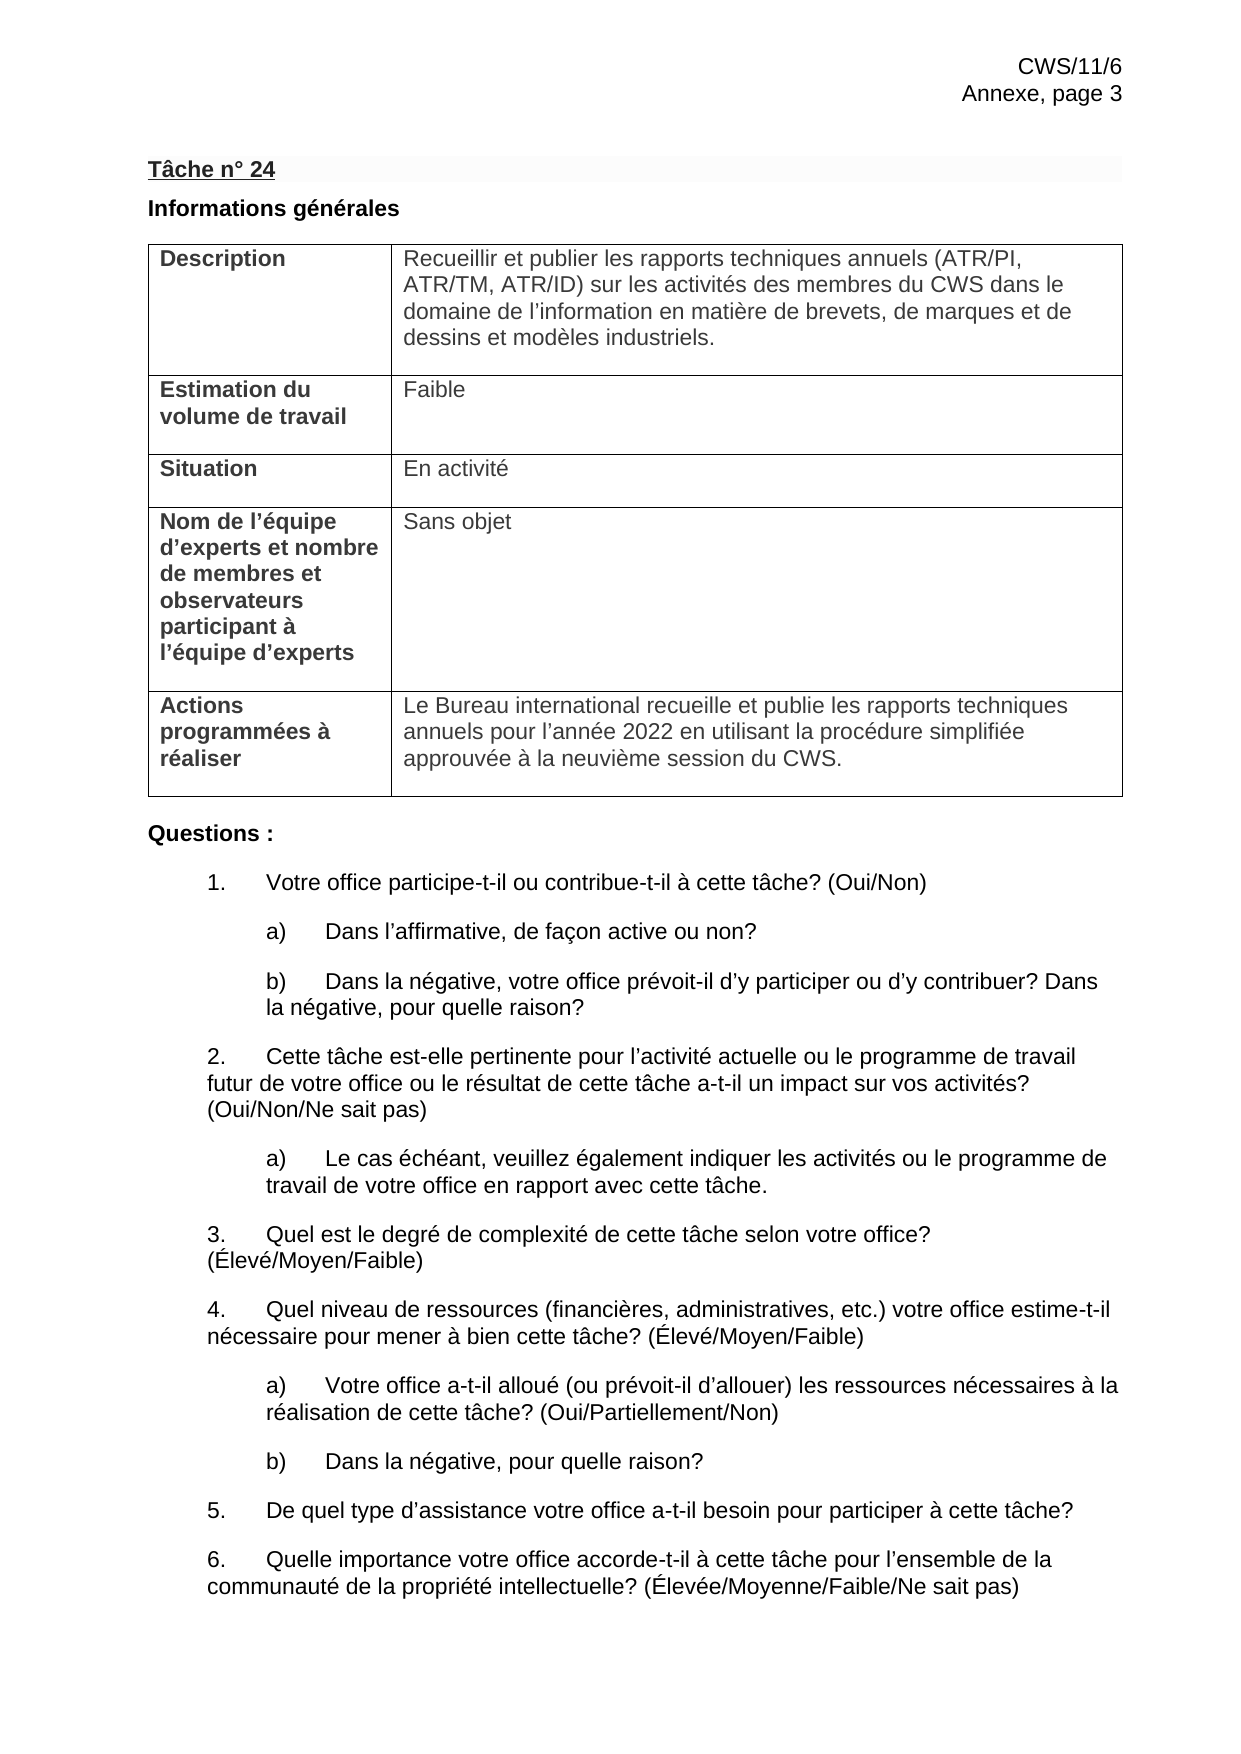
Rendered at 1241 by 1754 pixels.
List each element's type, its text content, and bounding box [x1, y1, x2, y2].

text De quel type d’assistance votre office a-t-il besoin pour participer à cette tâche? [207, 1497, 1122, 1523]
table_cell Nom de l’équipe d’experts et nombre de membres et observateurs participant à l’équipe d’experts [149, 508, 391, 691]
list Questions : [148, 820, 1122, 846]
table_cell Sans objet [392, 508, 1122, 691]
list Le cas échéant, veuillez également indiquer les activités ou le programme de travail de votre office en rapport avec cette tâche. [266, 1145, 1122, 1198]
table_header Recueillir et publier les rapports techniques annuels (ATR/PI, ATR/TM, ATR/ID) sur les activités des membres du CWS dans le domaine de l’information en matière de brevets, de marques et de dessins et modèles industriels. [392, 245, 1122, 375]
table_cell Actions programmées à réaliser [149, 692, 391, 796]
list Votre office a-t-il alloué (ou prévoit-il d’allouer) les ressources nécessaires à la réalisation de cette tâche? (Oui/Partiellement/Non) [266, 1372, 1122, 1425]
table_cell En activité [392, 455, 1122, 507]
table_cell Estimation du volume de travail [149, 376, 391, 454]
list Votre office participe-t-il ou contribue-t-il à cette tâche? (Oui/Non) [207, 869, 1122, 895]
table_header Description [149, 245, 391, 375]
table_cell Le Bureau international recueille et publie les rapports techniques annuels pour l’année 2022 en utilisant la procédure simplifiée approuvée à la neuvième session du CWS. [392, 692, 1122, 796]
text Cette tâche est-elle pertinente pour l’activité actuelle ou le programme de travail futur de votre office ou le résultat de cette tâche a-t-il un impact sur vos activités? (Oui/Non/Ne sait pas) [207, 1043, 1122, 1122]
list Dans la négative, votre office prévoit-il d’y participer ou d’y contribuer? Dans la négative, pour quelle raison? [266, 968, 1122, 1020]
text Quel niveau de ressources (financières, administratives, etc.) votre office estime-t-il nécessaire pour mener à bien cette tâche? (Élevé/Moyen/Faible) [207, 1296, 1122, 1349]
list Dans l’affirmative, de façon active ou non? [266, 918, 1122, 945]
list Dans la négative, pour quelle raison? [266, 1448, 1122, 1474]
text Quel est le degré de complexité de cette tâche selon votre office? (Élevé/Moyen/Faible) [207, 1221, 1122, 1273]
text Quelle importance votre office accorde-t-il à cette tâche pour l’ensemble de la communauté de la propriété intellectuelle? (Élevée/Moyenne/Faible/Ne sait pas) [207, 1546, 1122, 1599]
table_cell Situation [149, 455, 391, 507]
table_cell Faible [392, 376, 1122, 454]
text Informations générales [148, 195, 1122, 221]
subtitle Tâche n° 24 [148, 156, 1122, 182]
